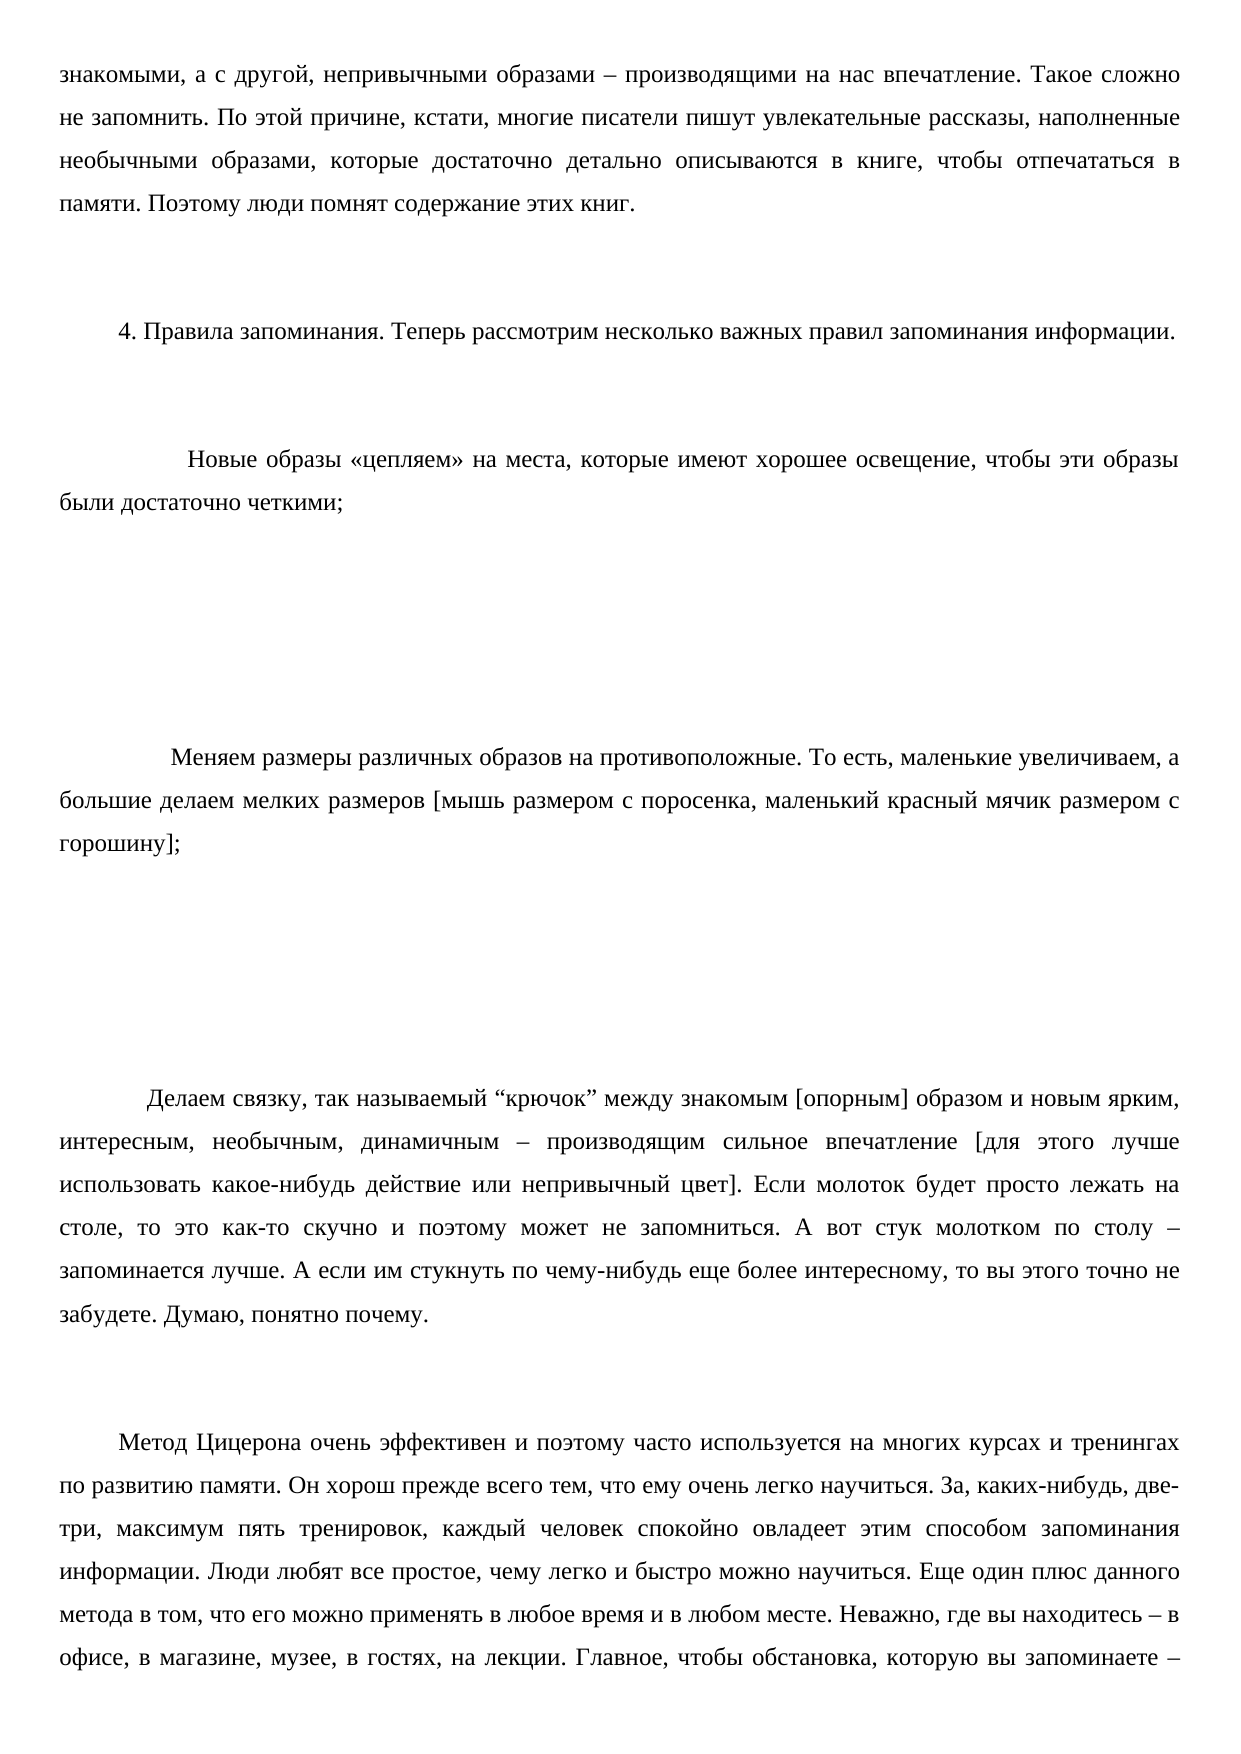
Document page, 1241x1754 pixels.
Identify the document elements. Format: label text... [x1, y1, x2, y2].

text Делаем связку, так называемый “крючок” между знакомым [опорным] образом и новым ярким, интересным, необычным, динамичным – производящим сильное впечатление [для этого лучше использовать какое-нибудь действие или непривычный цвет]. Если молоток будет просто лежать на столе, то это как-то скучно и поэтому может не запомниться. А вот стук молотком по столу – запоминается лучше. А если им стукнуть по чему-нибудь еще более интересному, то вы этого точно не забудете. Думаю, понятно почему. [59, 1083, 1181, 1327]
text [59, 59, 1181, 217]
text 4. Правила запоминания. Теперь рассмотрим несколько важных правил запоминания информации. [59, 316, 1181, 345]
text Меняем размеры различных образов на противоположные. То есть, маленькие увеличиваем, а большие делаем мелких размеров [мышь размером с поросенка, маленький красный мячик размером с горошину]; [59, 742, 1181, 857]
text Новые образы «цепляем» на места, которые имеют хорошее освещение, чтобы эти образы были достаточно четкими; [59, 444, 1181, 516]
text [59, 1427, 1181, 1671]
